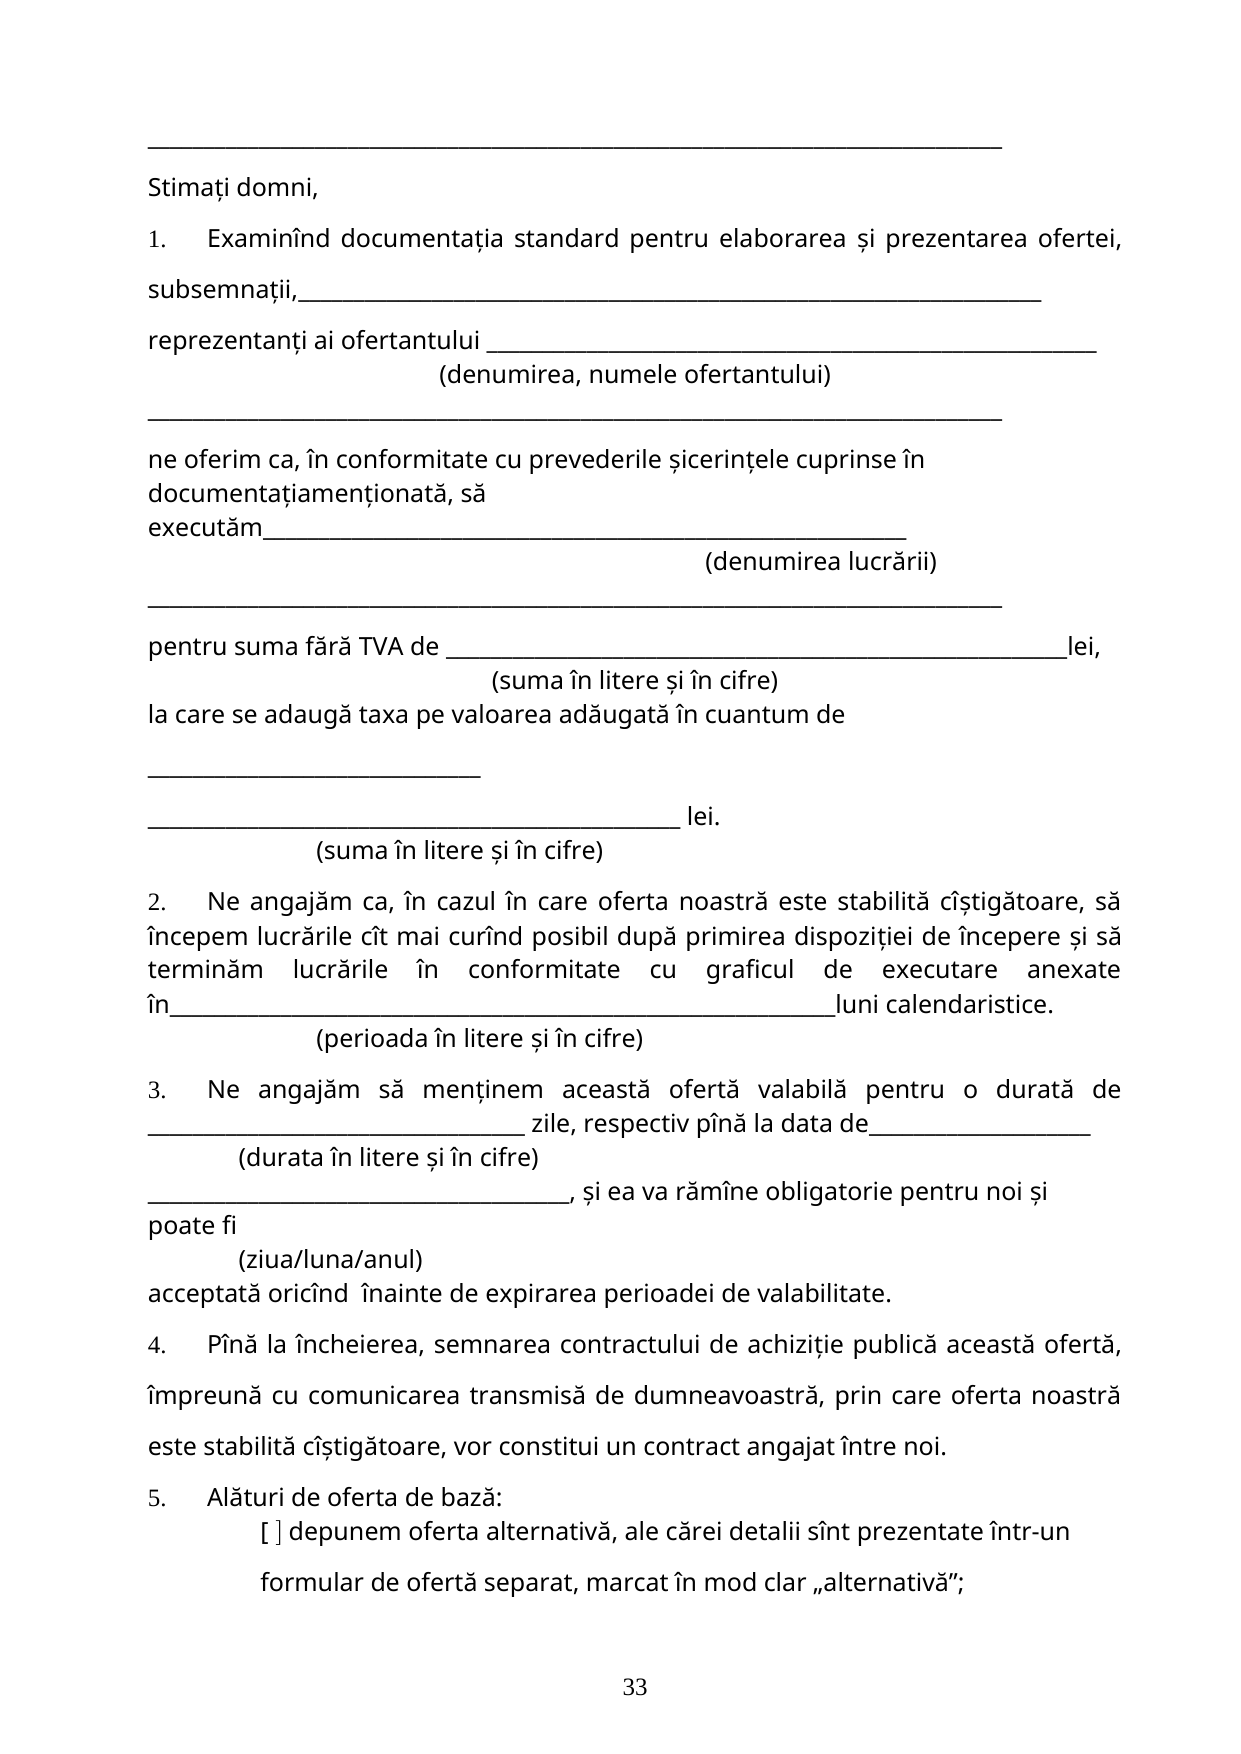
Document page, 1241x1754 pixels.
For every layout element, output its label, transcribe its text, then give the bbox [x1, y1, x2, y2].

text _____________________________________________________________________________ [148, 118, 1122, 152]
text reprezentanţi ai ofertantului _______________________________________________________ [148, 322, 1122, 356]
text (ziua/luna/anul) [148, 1242, 1122, 1276]
text pentru suma fără TVA de ________________________________________________________lei, [148, 629, 1122, 663]
text (durata în litere şi în cifre) [148, 1139, 1122, 1173]
text _____________________________________________________________________________ [148, 390, 1122, 424]
text (perioada în litere şi în cifre) [148, 1020, 1122, 1054]
text la care se adaugă taxa pe valoarea adăugată în cuantum de ______________________________ [148, 697, 1122, 782]
text (suma în litere şi în cifre) [148, 663, 1122, 697]
text [ depunem oferta alternativă, ale cărei detalii sînt prezentate într-un formular de ofertă separat, marcat în mod clar „alternativă”; [260, 1514, 1122, 1599]
text (denumirea, numele ofertantului) [148, 356, 1122, 390]
text (suma în litere şi în cifre) [148, 833, 1122, 867]
text ______________________________________, şi ea va rămîne obligatorie pentru noi şi poate fi [148, 1173, 1122, 1242]
text Stimaţi domni, [148, 169, 1122, 203]
list Alături de oferta de bază: [148, 1480, 1122, 1514]
list Pînă la încheierea, semnarea contractului de achiziţie publică această ofertă, împreună cu comunicarea transmisă de dumneavoastră, prin care oferta noastră este stabilită cîştigătoare, vor constitui un contract angajat între noi. [148, 1327, 1122, 1463]
list Examinînd documentaţia standard pentru elaborarea şi prezentarea ofertei, subsemnaţii,___________________________________________________________________ [148, 220, 1122, 305]
text (denumirea lucrării) [148, 544, 1122, 578]
list Ne angajăm să menţinem această ofertă valabilă pentru o durată de __________________________________ zile, respectiv pînă la data de____________________ [148, 1071, 1122, 1139]
text ne oferim ca, în conformitate cu prevederile şicerinţele cuprinse în documentaţiamenţionată, să executăm__________________________________________________________ [148, 441, 1122, 544]
text _____________________________________________________________________________ [148, 578, 1122, 612]
text ________________________________________________ lei. [148, 799, 1122, 833]
text acceptată oricînd înainte de expirarea perioadei de valabilitate. [148, 1276, 1122, 1310]
list Ne angajăm ca, în cazul în care oferta noastră este stabilită cîştigătoare, să începem lucrările cît mai curînd posibil după primirea dispoziţiei de începere şi să terminăm lucrările în conformitate cu graficul de executare anexate în____________________________________________________________luni calendaristice. [148, 884, 1122, 1020]
